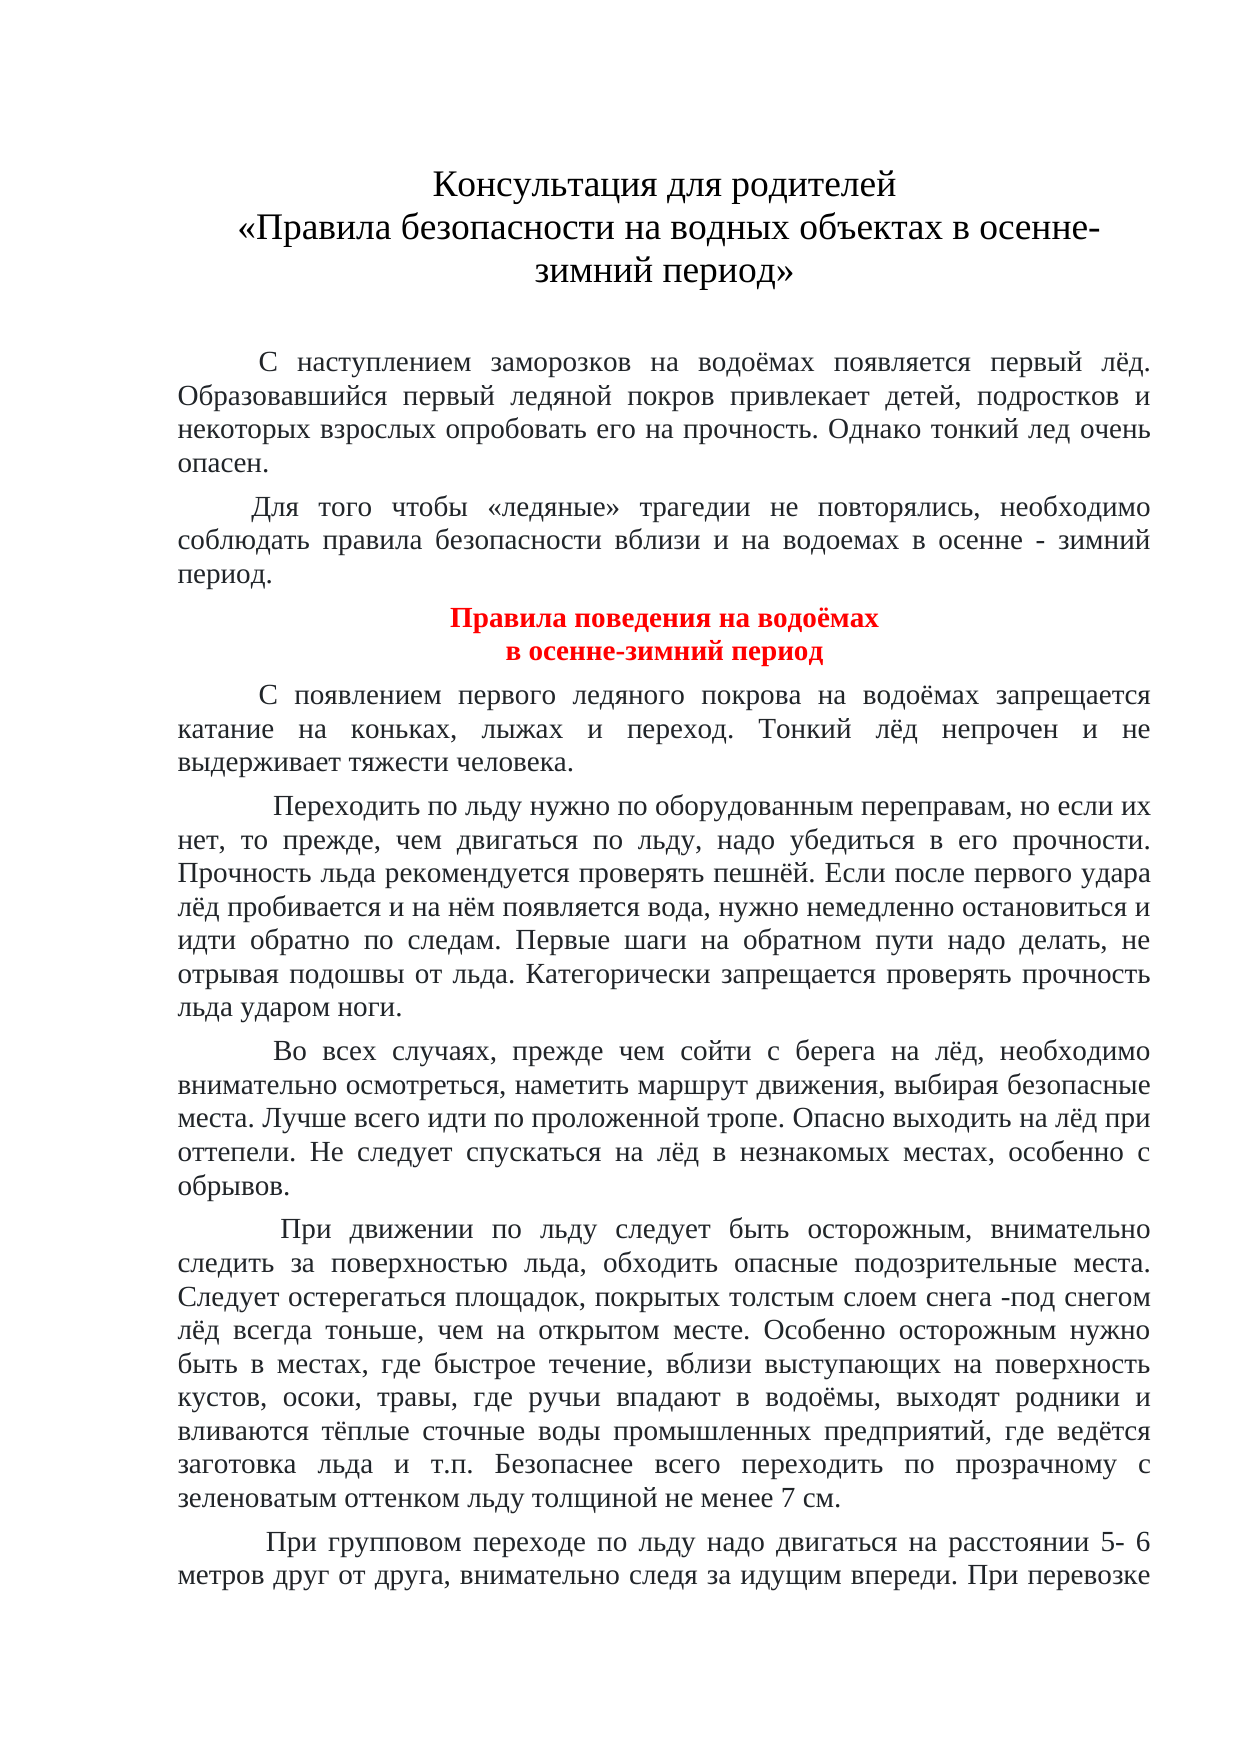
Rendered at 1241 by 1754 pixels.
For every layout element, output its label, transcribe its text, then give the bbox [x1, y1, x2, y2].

text С появлением первого ледяного покрова на водоёмах запрещается катание на коньках, лыжах и переход. Тонкий лёд непрочен и не выдерживает тяжести человека. [177, 677, 1152, 778]
text Правила поведения на водоёмах [177, 600, 1152, 633]
text При движении по льду следует быть осторожным, внимательно следить за поверхностью льда, обходить опасные подозрительные места. Следует остерегаться площадок, покрытых толстым слоем снега -под снегом лёд всегда тоньше, чем на открытом месте. Особенно осторожным нужно быть в местах, где быстрое течение, вблизи выступающих на поверхность кустов, осоки, травы, где ручьи впадают в водоёмы, выходят родники и вливаются тёплые сточные воды промышленных предприятий, где ведётся заготовка льда и т.п. Безопаснее всего переходить по прозрачному с зеленоватым оттенком льду толщиной не менее 7 см. [177, 1212, 1152, 1513]
text Для того чтобы «ледяные» трагедии не повторялись, необходимо соблюдать правила безопасности вблизи и на водоемах в осенне - зимний период. [177, 489, 1152, 589]
text Консультация для родителей [177, 161, 1152, 204]
text Во всех случаях, прежде чем сойти с берега на лёд, необходимо внимательно осмотреться, наметить маршрут движения, выбирая безопасные места. Лучше всего идти по проложенной тропе. Опасно выходить на лёд при оттепели. Не следует спускаться на лёд в незнакомых местах, особенно с обрывов. [177, 1033, 1152, 1201]
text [177, 1524, 1152, 1591]
text Переходить по льду нужно по оборудованным переправам, но если их нет, то прежде, чем двигаться по льду, надо убедиться в его прочности. Прочность льда рекомендуется проверять пешнёй. Если после первого удара лёд пробивается и на нём появляется вода, нужно немедленно остановиться и идти обратно по следам. Первые шаги на обратном пути надо делать, не отрывая подошвы от льда. Категорически запрещается проверять прочность льда ударом ноги. [177, 788, 1152, 1023]
text С наступлением заморозков на водоёмах появляется первый лёд. Образовавшийся первый ледяной покров привлекает детей, подростков и некоторых взрослых опробовать его на прочность. Однако тонкий лед очень опасен. [177, 344, 1152, 478]
text «Правила безопасности на водных объектах в осенне-зимний период» [177, 204, 1152, 291]
text в осенне-зимний период [177, 633, 1152, 667]
